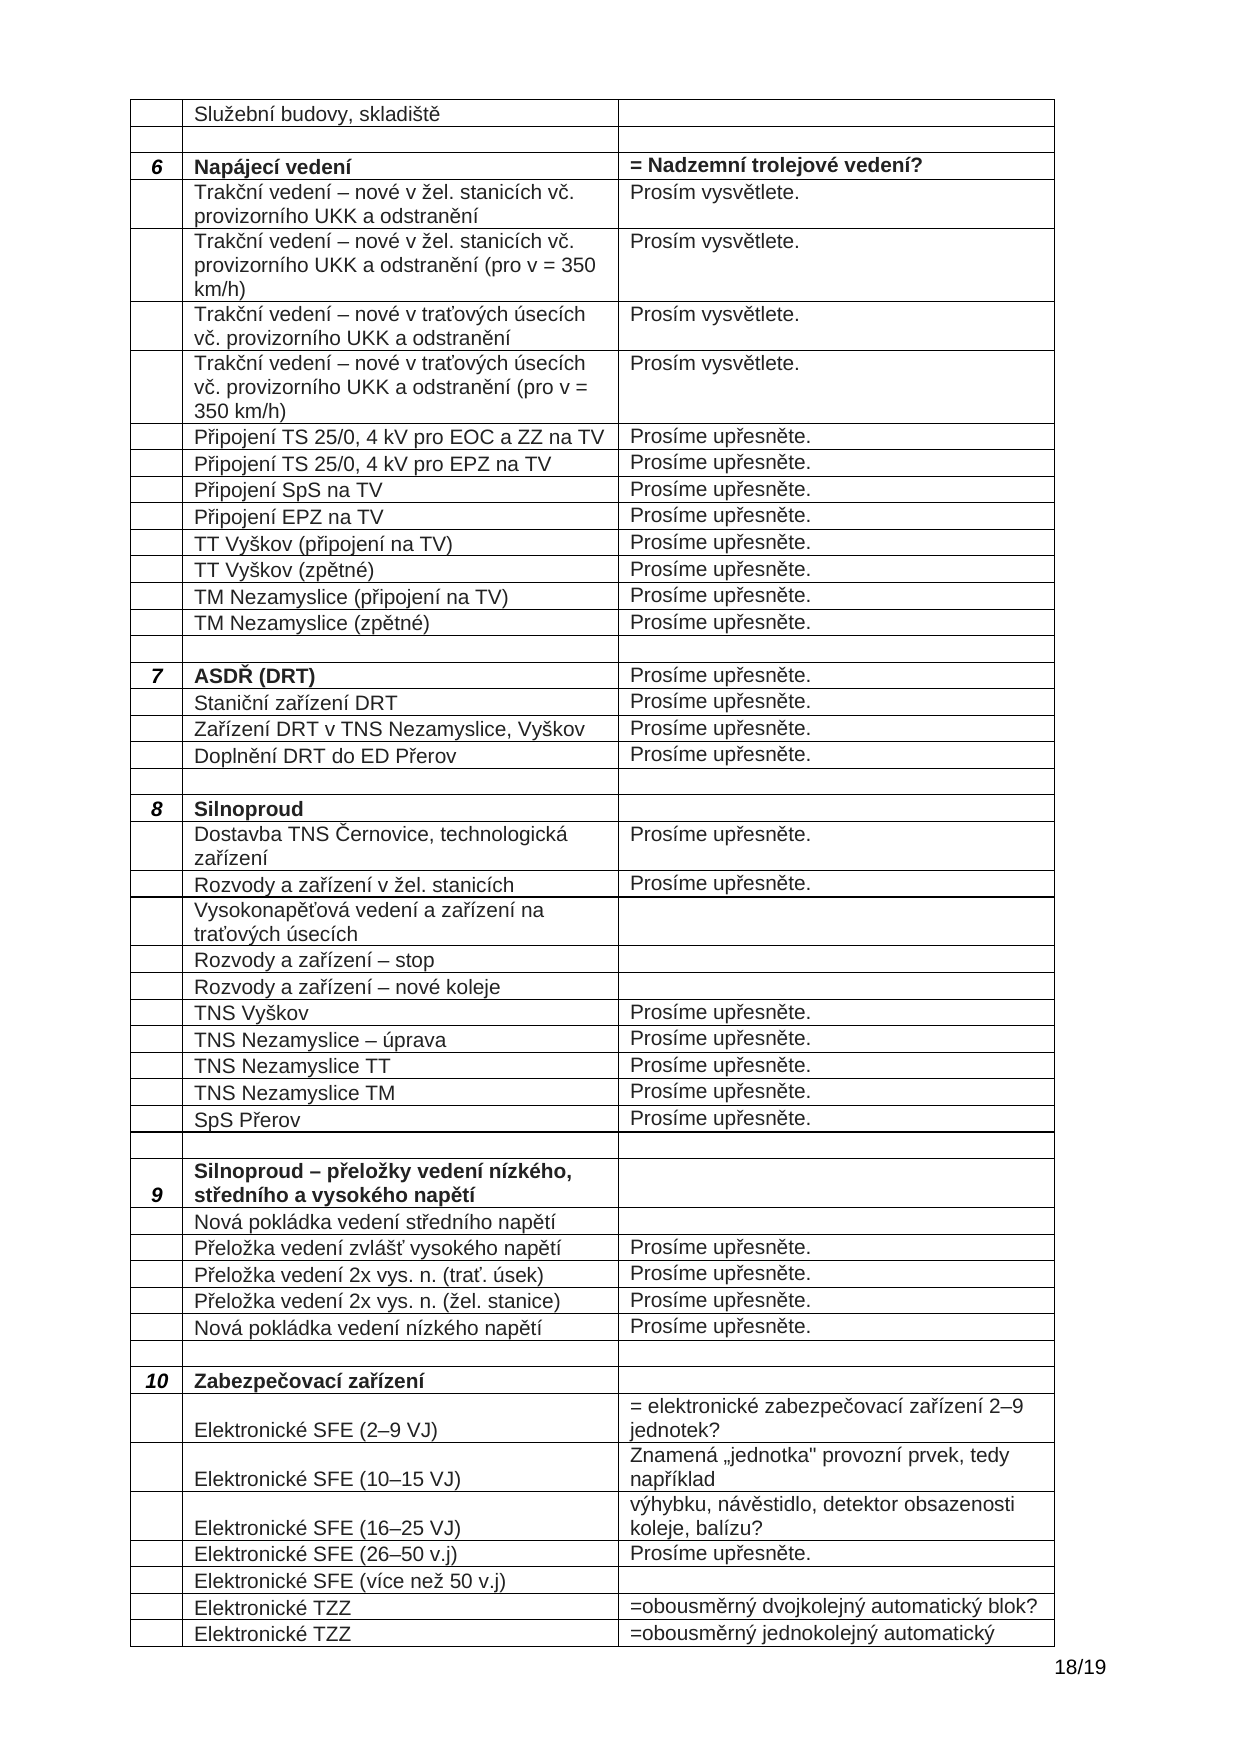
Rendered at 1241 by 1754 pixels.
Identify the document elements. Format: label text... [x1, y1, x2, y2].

table_cell Rozvody a zařízení – stop [183, 946, 618, 972]
table_cell [619, 1367, 1054, 1393]
table_cell Prosíme upřesněte. [619, 1000, 1054, 1025]
table_cell [619, 769, 1054, 794]
table_cell Prosíme upřesněte. [619, 450, 1054, 476]
table_cell [131, 302, 182, 349]
table_cell Elektronické TZZ [183, 1594, 618, 1619]
table_cell Prosíme upřesněte. [619, 716, 1054, 741]
table_cell Prosíme upřesněte. [619, 424, 1054, 449]
table_cell 7 [131, 663, 182, 688]
table_cell Silnoproud [183, 795, 618, 821]
table_cell TM Nezamyslice (zpětné) [183, 610, 618, 635]
table_cell Vysokonapěťová vedení a zařízení na traťových úsecích [183, 898, 618, 945]
table_cell [131, 1541, 182, 1566]
table_cell Prosíme upřesněte. [619, 742, 1054, 768]
table_cell [131, 1079, 182, 1105]
table_cell Trakční vedení – nové v žel. stanicích vč. provizorního UKK a odstranění [183, 180, 618, 228]
table_cell [131, 1235, 182, 1260]
table_cell [619, 946, 1054, 972]
table_cell Rozvody a zařízení v žel. stanicích [183, 871, 618, 896]
table_cell [619, 1341, 1054, 1366]
table_cell [131, 742, 182, 768]
table_cell Služební budovy, skladiště [183, 100, 618, 126]
table_cell [131, 871, 182, 896]
table_cell Staniční zařízení DRT [183, 689, 618, 715]
table_cell Trakční vedení – nové v traťových úsecích vč. provizorního UKK a odstranění (pro v = 350 km/h) [183, 351, 618, 422]
table_cell [131, 100, 182, 126]
table_cell [131, 1000, 182, 1025]
table_cell Prosíme upřesněte. [619, 689, 1054, 715]
table_cell Zabezpečovací zařízení [183, 1367, 618, 1393]
table_cell [619, 1159, 1054, 1207]
table_cell TT Vyškov (zpětné) [183, 556, 618, 582]
table_cell [131, 351, 182, 422]
table_cell [131, 1394, 182, 1442]
table_cell [183, 636, 618, 662]
table_cell výhybku, návěstidlo, detektor obsazenosti koleje, balízu? [619, 1492, 1054, 1540]
table_cell Elektronické TZZ [183, 1620, 618, 1646]
table_cell [131, 1443, 182, 1491]
table_cell Napájecí vedení [183, 153, 618, 179]
table_cell Připojení SpS na TV [183, 477, 618, 502]
table_cell TT Vyškov (připojení na TV) [183, 530, 618, 555]
table_cell =obousměrný dvojkolejný automatický blok? [619, 1594, 1054, 1619]
table_cell Elektronické SFE (10–15 VJ) [183, 1443, 618, 1491]
table_cell [131, 822, 182, 870]
table_cell Prosíme upřesněte. [619, 610, 1054, 635]
table_cell Prosíme upřesněte. [619, 663, 1054, 688]
table_cell Nová pokládka vedení nízkého napětí [183, 1314, 618, 1340]
table_cell Prosíme upřesněte. [619, 477, 1054, 502]
table_cell [619, 1208, 1054, 1233]
table_cell Prosíme upřesněte. [619, 1261, 1054, 1287]
table_cell [183, 1133, 618, 1158]
table_cell Prosím vysvětlete. [619, 302, 1054, 349]
table_cell Silnoproud – přeložky vedení nízkého, středního a vysokého napětí [183, 1159, 618, 1207]
table_cell [131, 424, 182, 449]
table_cell Elektronické SFE (2–9 VJ) [183, 1394, 618, 1442]
table_cell Prosíme upřesněte. [619, 1053, 1054, 1078]
table_cell Prosíme upřesněte. [619, 1288, 1054, 1313]
table_cell Elektronické SFE (26–50 v.j) [183, 1541, 618, 1566]
table_cell [131, 1620, 182, 1646]
table_cell [131, 1594, 182, 1619]
table_cell Prosíme upřesněte. [619, 530, 1054, 555]
table_cell Trakční vedení – nové v traťových úsecích vč. provizorního UKK a odstranění [183, 302, 618, 349]
table_cell [131, 769, 182, 794]
table_cell TNS Nezamyslice – úprava [183, 1026, 618, 1052]
table_cell Prosíme upřesněte. [619, 1079, 1054, 1105]
table_cell [131, 503, 182, 529]
table_cell Prosíme upřesněte. [619, 556, 1054, 582]
table_cell 8 [131, 795, 182, 821]
table_cell Prosíme upřesněte. [619, 1235, 1054, 1260]
table_cell Prosíme upřesněte. [619, 1541, 1054, 1566]
table_cell [131, 1314, 182, 1340]
table_cell Přeložka vedení 2x vys. n. (žel. stanice) [183, 1288, 618, 1313]
table_cell ASDŘ (DRT) [183, 663, 618, 688]
table_cell [131, 716, 182, 741]
table_cell Prosíme upřesněte. [619, 871, 1054, 896]
table_cell TNS Nezamyslice TT [183, 1053, 618, 1078]
table_cell 6 [131, 153, 182, 179]
table_cell [619, 795, 1054, 821]
table_cell Prosíme upřesněte. [619, 583, 1054, 608]
table_cell Prosíme upřesněte. [619, 1106, 1054, 1131]
table_cell [183, 127, 618, 152]
table_cell [131, 583, 182, 608]
table_cell Prosíme upřesněte. [619, 822, 1054, 870]
table_cell [183, 1341, 618, 1366]
table_cell [131, 689, 182, 715]
table_cell [131, 1567, 182, 1593]
table_cell [131, 450, 182, 476]
table_cell Trakční vedení – nové v žel. stanicích vč. provizorního UKK a odstranění (pro v = 350 km/h) [183, 229, 618, 301]
table_cell [619, 100, 1054, 126]
table_cell [131, 898, 182, 945]
table_cell [131, 1026, 182, 1052]
table_cell Připojení TS 25/0, 4 kV pro EPZ na TV [183, 450, 618, 476]
table_cell TNS Nezamyslice TM [183, 1079, 618, 1105]
table_cell Elektronické SFE (16–25 VJ) [183, 1492, 618, 1540]
table_cell TM Nezamyslice (připojení na TV) [183, 583, 618, 608]
table_cell Doplnění DRT do ED Přerov [183, 742, 618, 768]
table_cell Prosíme upřesněte. [619, 503, 1054, 529]
table_cell [131, 556, 182, 582]
table_cell 10 [131, 1367, 182, 1393]
table_cell Znamená „jednotka" provozní prvek, tedy například [619, 1443, 1054, 1491]
table_cell [131, 1053, 182, 1078]
table_cell [619, 127, 1054, 152]
table_cell [131, 180, 182, 228]
table_cell Zařízení DRT v TNS Nezamyslice, Vyškov [183, 716, 618, 741]
table_cell Prosím vysvětlete. [619, 180, 1054, 228]
table_cell Prosím vysvětlete. [619, 229, 1054, 301]
table_cell Připojení EPZ na TV [183, 503, 618, 529]
table_cell [131, 477, 182, 502]
table_cell Připojení TS 25/0, 4 kV pro EOC a ZZ na TV [183, 424, 618, 449]
table_cell [131, 1208, 182, 1233]
table_cell [131, 973, 182, 998]
table_cell 9 [131, 1159, 182, 1207]
table_cell Prosíme upřesněte. [619, 1314, 1054, 1340]
table_cell [619, 1133, 1054, 1158]
table_cell Přeložka vedení zvlášť vysokého napětí [183, 1235, 618, 1260]
table_cell = Nadzemní trolejové vedení? [619, 153, 1054, 179]
table_cell [131, 127, 182, 152]
table_cell [131, 1288, 182, 1313]
table_cell Nová pokládka vedení středního napětí [183, 1208, 618, 1233]
table_cell [619, 973, 1054, 998]
table_cell [619, 636, 1054, 662]
table_cell = elektronické zabezpečovací zařízení 2–9 jednotek? [619, 1394, 1054, 1442]
table_cell Elektronické SFE (více než 50 v.j) [183, 1567, 618, 1593]
table_cell [131, 610, 182, 635]
table_cell Prosím vysvětlete. [619, 351, 1054, 422]
table_cell [131, 229, 182, 301]
table_cell [131, 530, 182, 555]
table_cell [131, 1261, 182, 1287]
table_cell Prosíme upřesněte. [619, 1026, 1054, 1052]
table_cell [619, 1567, 1054, 1593]
table_cell [131, 1106, 182, 1131]
table_cell [131, 1133, 182, 1158]
table_cell [183, 769, 618, 794]
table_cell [619, 1620, 1054, 1646]
table_cell [131, 1492, 182, 1540]
table_cell SpS Přerov [183, 1106, 618, 1131]
table_cell [619, 898, 1054, 945]
table_cell Dostavba TNS Černovice, technologická zařízení [183, 822, 618, 870]
table_cell Přeložka vedení 2x vys. n. (trať. úsek) [183, 1261, 618, 1287]
table_cell [131, 946, 182, 972]
table_cell TNS Vyškov [183, 1000, 618, 1025]
table_cell Rozvody a zařízení – nové koleje [183, 973, 618, 998]
table_cell [131, 636, 182, 662]
table_cell [131, 1341, 182, 1366]
